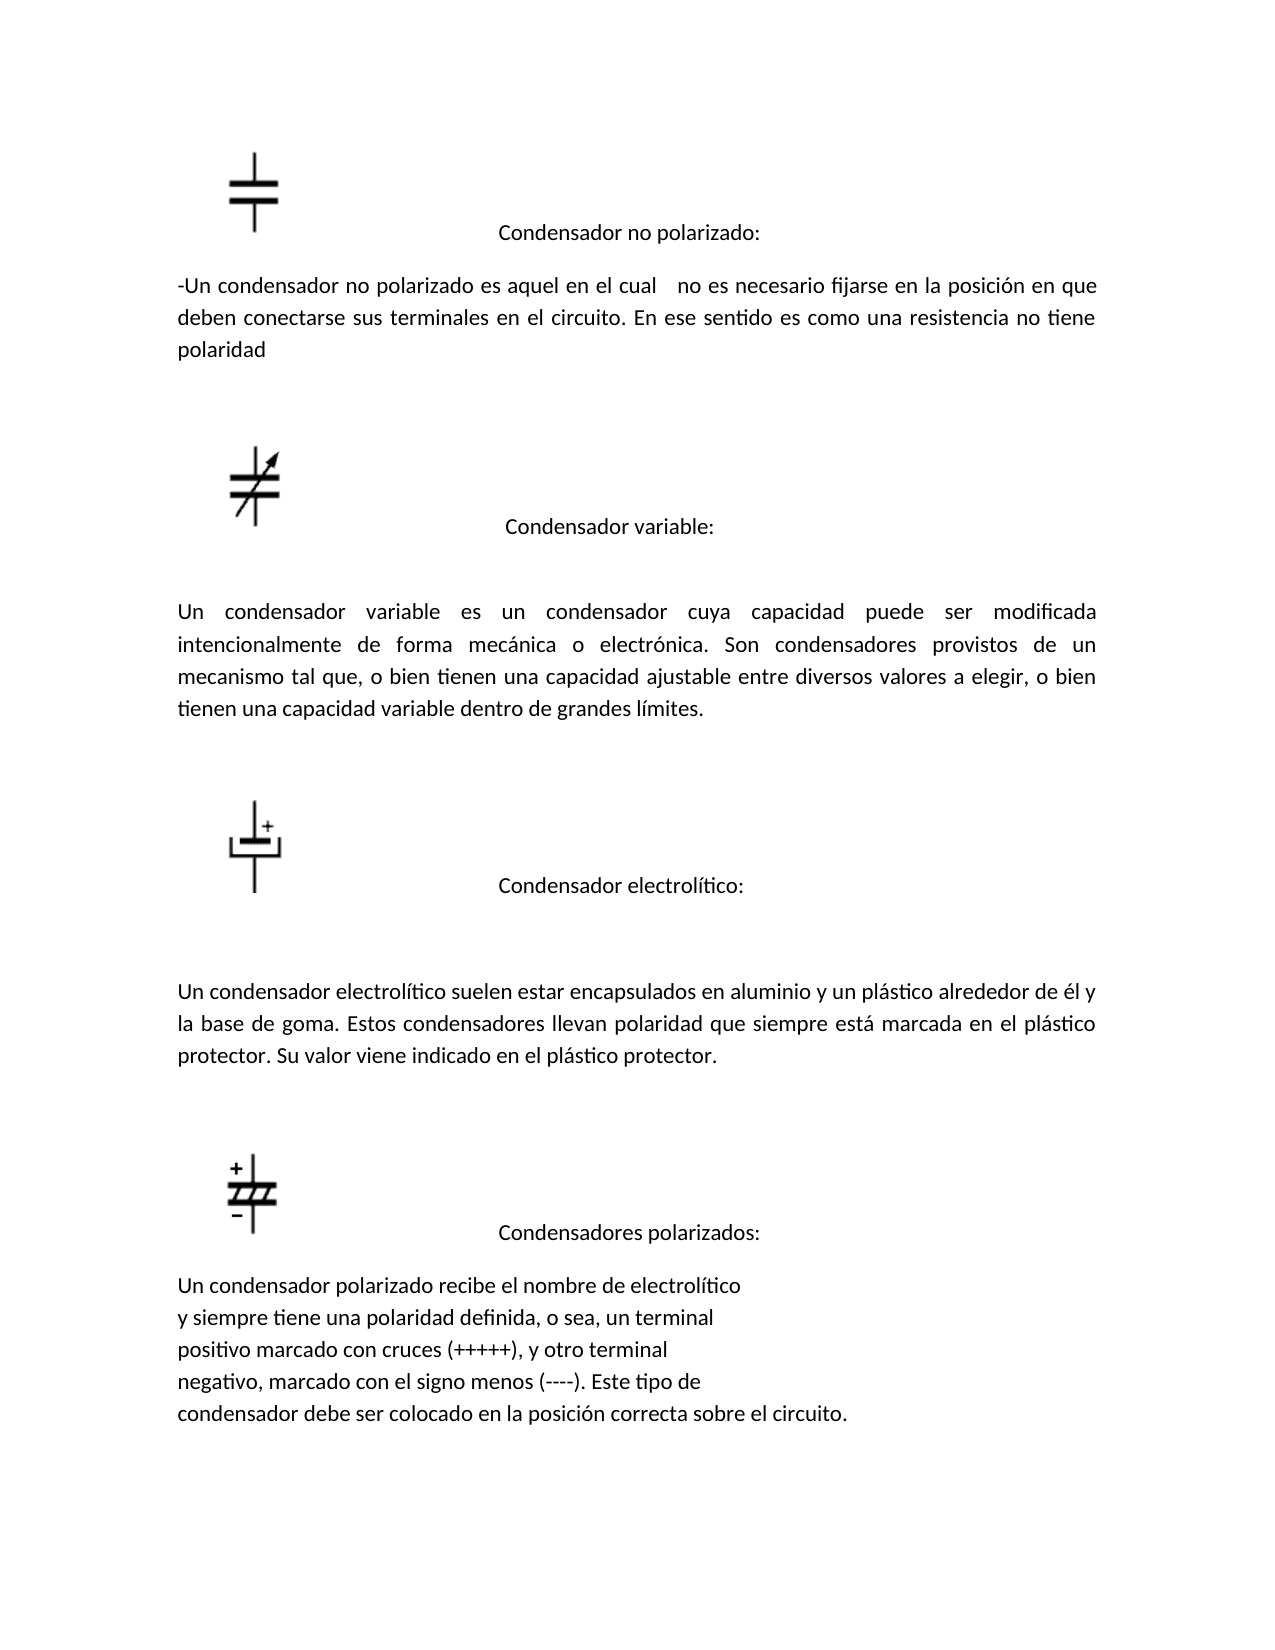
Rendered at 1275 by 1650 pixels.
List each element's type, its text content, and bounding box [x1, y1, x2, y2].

picture [177, 800, 334, 893]
text Condensador no polarizado: [177, 148, 1098, 246]
text Un condensador electrolítico suelen estar encapsulados en aluminio y un plástico alrededor de él y la base de goma. Estos condensadores llevan polaridad que siempre está marcada en el plástico protector. Su valor viene indicado en el plástico protector. [177, 977, 1098, 1069]
text Condensador variable: [177, 442, 1098, 540]
text Un condensador variable es un condensador cuya capacidad puede ser modificada intencionalmente de forma mecánica o electrónica. Son condensadores provistos de un mecanismo tal que, o bien tienen una capacidad ajustable entre diversos valores a elegir, o bien tienen una capacidad variable dentro de grandes límites. [177, 565, 1098, 722]
picture [177, 441, 336, 535]
text Condensador electrolítico: [177, 800, 1098, 899]
picture [177, 1147, 334, 1241]
text Un condensador polarizado recibe el nombre de electrolítico y siempre tiene una polaridad definida, o sea, un terminal positivo marcado con cruces (+++++), y otro terminal negativo, marcado con el signo menos (----). Este tipo de condensador debe ser colocado en la posición correcta sobre el circuito. [177, 1271, 1098, 1428]
picture [177, 147, 334, 241]
text Condensadores polarizados: [177, 1147, 1098, 1246]
text -Un condensador no polarizado es aquel en el cual no es necesario fijarse en la posición en que deben conectarse sus terminales en el circuito. En ese sentido es como una resistencia no tiene polaridad [177, 271, 1098, 364]
